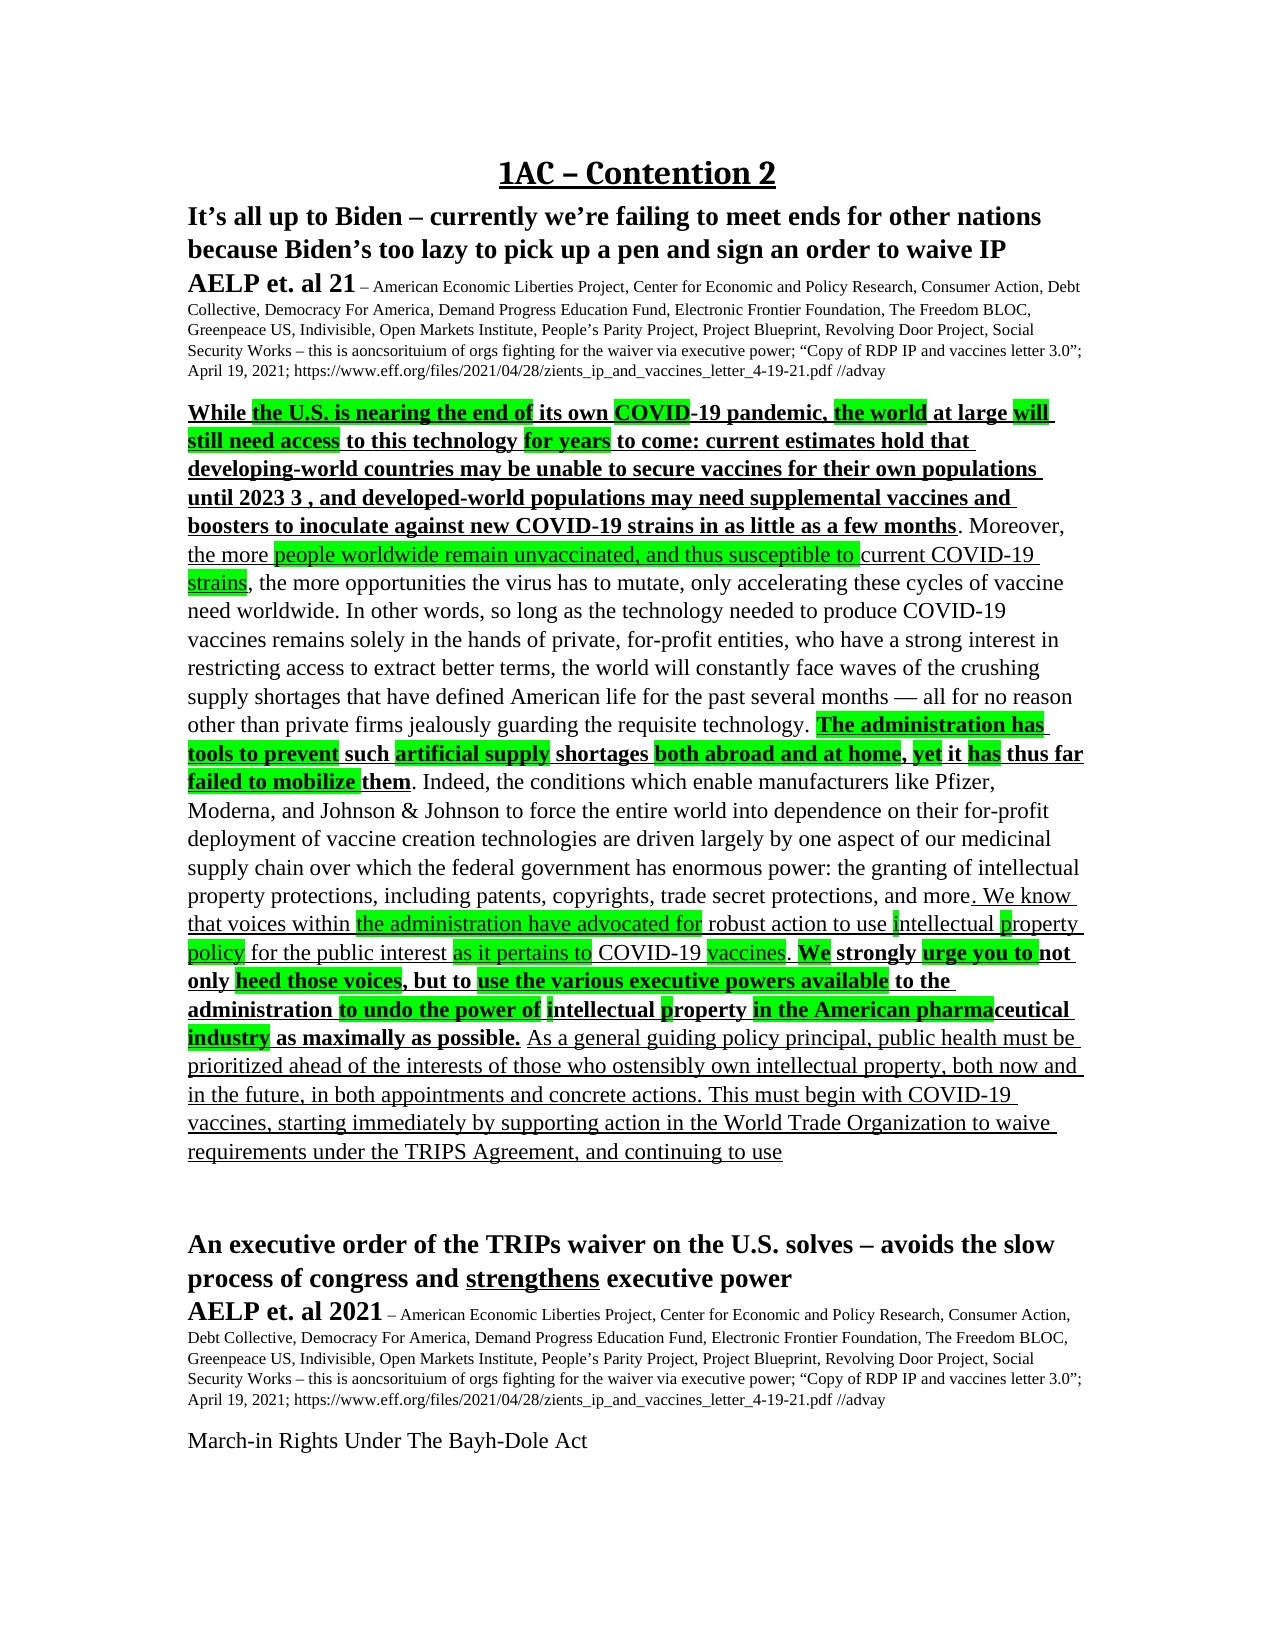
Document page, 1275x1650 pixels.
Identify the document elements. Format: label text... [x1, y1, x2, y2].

subtitle 1AC – Contention 2 [187, 154, 1087, 192]
subtitle An executive order of the TRIPs waiver on the U.S. solves – avoids the slow process of congress and strengthens executive power [187, 1228, 1087, 1293]
text March-in Rights Under The Bayh-Dole Act [187, 1427, 1087, 1453]
text While the U.S. is nearing the end of its own COVID-19 pandemic, the world at large will still need access to this technology for years to come: current estimates hold that developing-world countries may be unable to secure vaccines for their own populations until 2023 3 , and developed-world populations may need supplemental vaccines and boosters to inoculate against new COVID-19 strains in as little as a few months. Moreover, the more people worldwide remain unvaccinated, and thus susceptible to current COVID-19 strains, the more opportunities the virus has to mutate, only accelerating these cycles of vaccine need worldwide. In other words, so long as the technology needed to produce COVID-19 vaccines remains solely in the hands of private, for-profit entities, who have a strong interest in restricting access to extract better terms, the world will constantly face waves of the crushing supply shortages that have defined American life for the past several months — all for no reason other than private firms jealously guarding the requisite technology. The administration has tools to prevent such artificial supply shortages both abroad and at home, yet it has thus far failed to mobilize them. Indeed, the conditions which enable manufacturers like Pfizer, Moderna, and Johnson & Johnson to force the entire world into dependence on their for-profit deployment of vaccine creation technologies are driven largely by one aspect of our medicinal supply chain over which the federal government has enormous power: the granting of intellectual property protections, including patents, copyrights, trade secret protections, and more. We know that voices within the administration have advocated for robust action to use intellectual property policy for the public interest as it pertains to COVID-19 vaccines. We strongly urge you to not only heed those voices, but to use the various executive powers available to the administration to undo the power of intellectual property in the American pharmaceutical industry as maximally as possible. As a general guiding policy principal, public health must be prioritized ahead of the interests of those who ostensibly own intellectual property, both now and in the future, in both appointments and concrete actions. This must begin with COVID-19 vaccines, starting immediately by supporting action in the World Trade Organization to waive requirements under the TRIPS Agreement, and continuing to use [187, 398, 1087, 1164]
subtitle It’s all up to Biden – currently we’re failing to meet ends for other nations because Biden’s too lazy to pick up a pen and sign an order to waive IP [187, 200, 1087, 264]
text AELP et. al 21 – American Economic Liberties Project, Center for Economic and Policy Research, Consumer Action, Debt Collective, Democracy For America, Demand Progress Education Fund, Electronic Frontier Foundation, The Freedom BLOC, Greenpeace US, Indivisible, Open Markets Institute, People’s Parity Project, Project Blueprint, Revolving Door Project, Social Security Works – this is aoncsorituium of orgs fighting for the waiver via executive power; “Copy of RDP IP and vaccines letter 3.0”; April 19, 2021; https://www.eff.org/files/2021/04/28/zients_ip_and_vaccines_letter_4-19-21.pdf //advay [187, 267, 1087, 380]
text AELP et. al 2021 – American Economic Liberties Project, Center for Economic and Policy Research, Consumer Action, Debt Collective, Democracy For America, Demand Progress Education Fund, Electronic Frontier Foundation, The Freedom BLOC, Greenpeace US, Indivisible, Open Markets Institute, People’s Parity Project, Project Blueprint, Revolving Door Project, Social Security Works – this is aoncsorituium of orgs fighting for the waiver via executive power; “Copy of RDP IP and vaccines letter 3.0”; April 19, 2021; https://www.eff.org/files/2021/04/28/zients_ip_and_vaccines_letter_4-19-21.pdf //advay [187, 1295, 1087, 1409]
